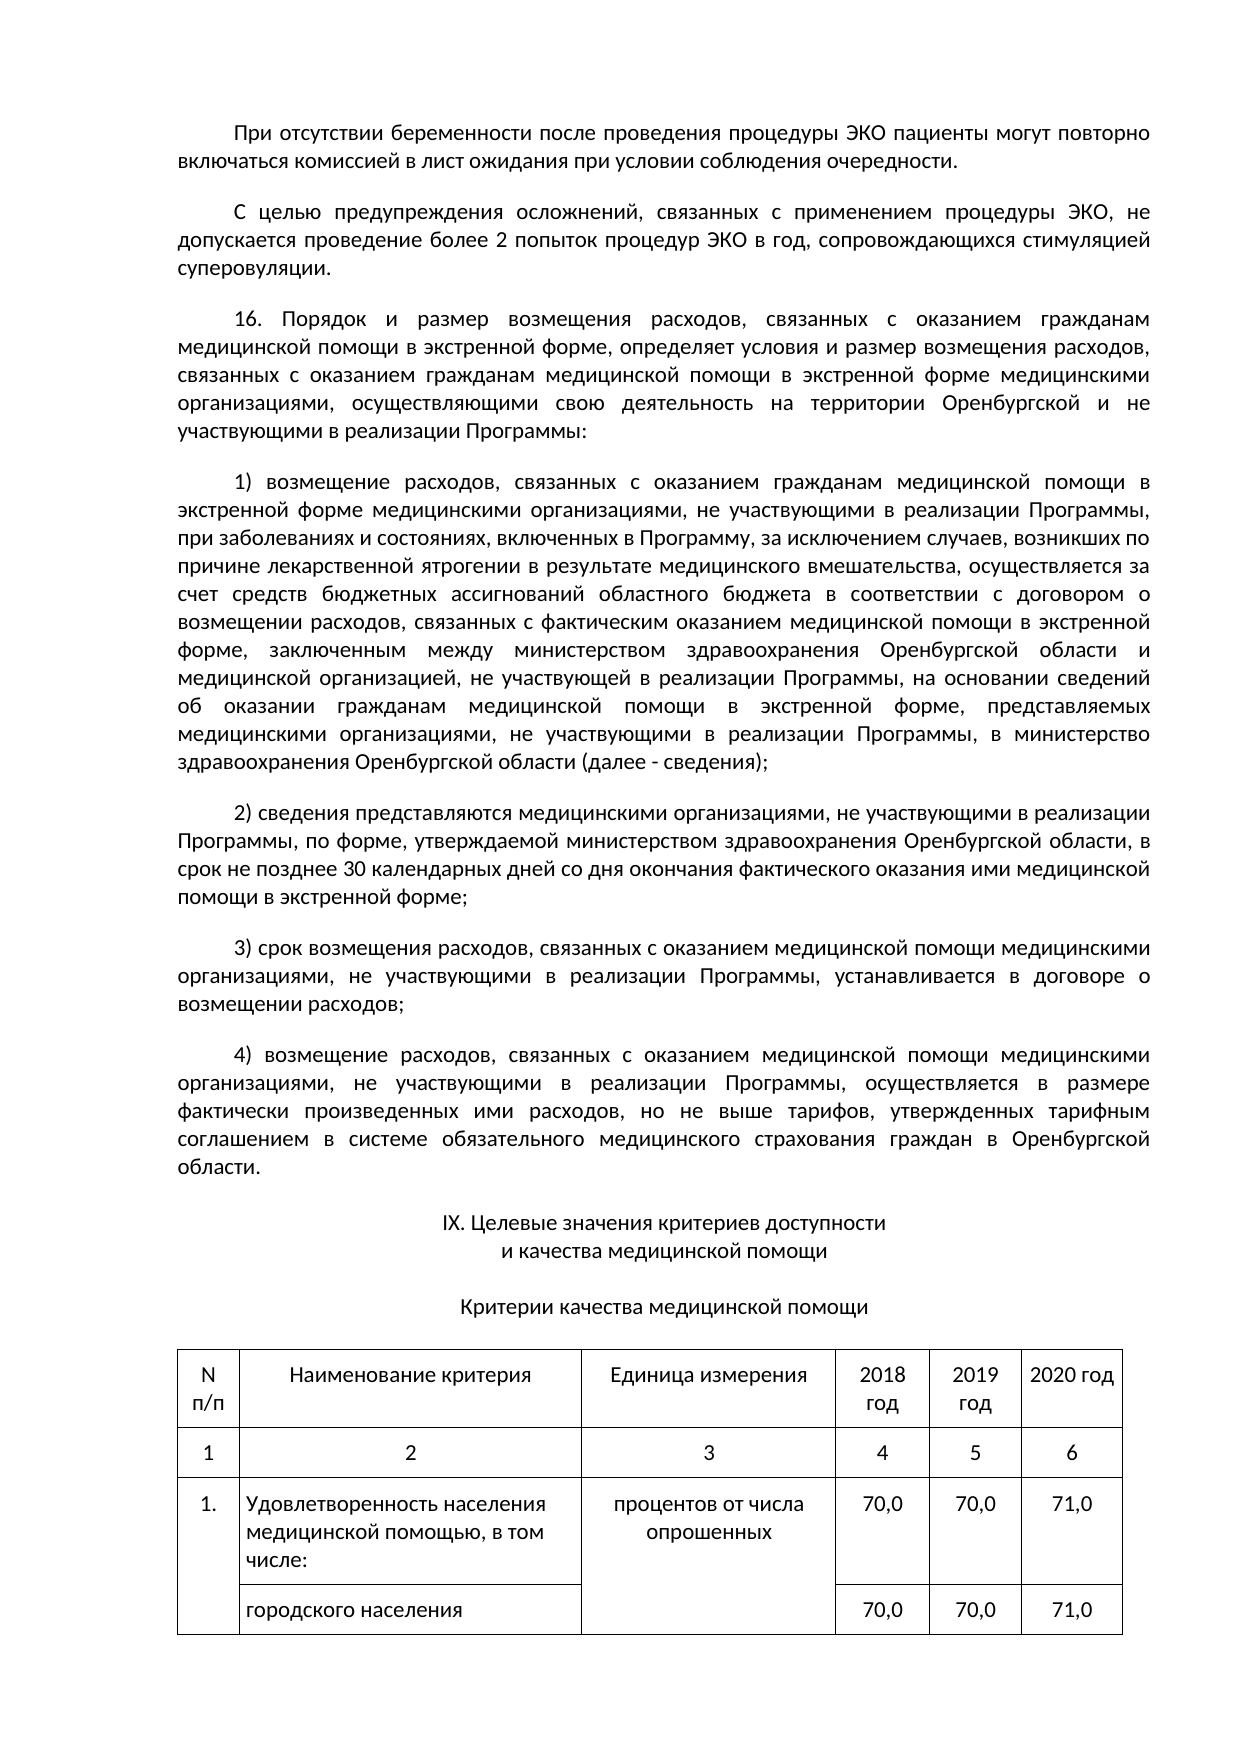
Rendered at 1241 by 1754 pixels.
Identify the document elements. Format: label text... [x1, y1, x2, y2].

table_cell 1. [178, 1478, 239, 1634]
table_cell процентов от числа опрошенных [582, 1478, 835, 1634]
table_cell 2 [240, 1428, 581, 1477]
text 3) срок возмещения расходов, связанных с оказанием медицинской помощи медицинскими организациями, не участвующими в реализации Программы, устанавливается в договоре о возмещении расходов; [177, 933, 1152, 1017]
table_cell 71,0 [1022, 1478, 1122, 1583]
text IX. Целевые значения критериев доступности [177, 1208, 1152, 1236]
table_cell 1 [178, 1428, 239, 1477]
table_cell 3 [582, 1428, 835, 1477]
table_header 2019 год [930, 1350, 1021, 1427]
table_cell 70,0 [930, 1585, 1021, 1634]
table_cell 6 [1022, 1428, 1122, 1477]
text Критерии качества медицинской помощи [177, 1292, 1152, 1320]
text 16. Порядок и размер возмещения расходов, связанных с оказанием гражданам медицинской помощи в экстренной форме, определяет условия и размер возмещения расходов, связанных с оказанием гражданам медицинской помощи в экстренной форме медицинскими организациями, осуществляющими свою деятельность на территории Оренбургской и не участвующими в реализации Программы: [177, 304, 1152, 444]
table_cell 70,0 [930, 1478, 1021, 1583]
text С целью предупреждения осложнений, связанных с применением процедуры ЭКО, не допускается проведение более 2 попыток процедур ЭКО в год, сопровождающихся стимуляцией суперовуляции. [177, 197, 1152, 281]
table_header Наименование критерия [240, 1350, 581, 1427]
text 2) сведения представляются медицинскими организациями, не участвующими в реализации Программы, по форме, утверждаемой министерством здравоохранения Оренбургской области, в срок не позднее 30 календарных дней со дня окончания фактического оказания ими медицинской помощи в экстренной форме; [177, 798, 1152, 910]
text 4) возмещение расходов, связанных с оказанием медицинской помощи медицинскими организациями, не участвующими в реализации Программы, осуществляется в размере фактически произведенных ими расходов, но не выше тарифов, утвержденных тарифным соглашением в системе обязательного медицинского страхования граждан в Оренбургской области. [177, 1040, 1152, 1180]
text и качества медицинской помощи [177, 1236, 1152, 1264]
table_cell 5 [930, 1428, 1021, 1477]
text При отсутствии беременности после проведения процедуры ЭКО пациенты могут повторно включаться комиссией в лист ожидания при условии соблюдения очередности. [177, 118, 1152, 174]
table_cell 70,0 [836, 1585, 929, 1634]
table_cell Удовлетворенность населения медицинской помощью, в том числе: [240, 1478, 581, 1583]
table_cell 71,0 [1022, 1585, 1122, 1634]
table_cell 4 [836, 1428, 929, 1477]
table_header 2018 год [836, 1350, 929, 1427]
table_cell городского населения [240, 1585, 581, 1634]
table_header N п/п [178, 1350, 239, 1427]
table_cell 70,0 [836, 1478, 929, 1583]
text 1) возмещение расходов, связанных с оказанием гражданам медицинской помощи в экстренной форме медицинскими организациями, не участвующими в реализации Программы, при заболеваниях и состояниях, включенных в Программу, за исключением случаев, возникших по причине лекарственной ятрогении в результате медицинского вмешательства, осуществляется за счет средств бюджетных ассигнований областного бюджета в соответствии с договором о возмещении расходов, связанных с фактическим оказанием медицинской помощи в экстренной форме, заключенным между министерством здравоохранения Оренбургской области и медицинской организацией, не участвующей в реализации Программы, на основании сведений об оказании гражданам медицинской помощи в экстренной форме, представляемых медицинскими организациями, не участвующими в реализации Программы, в министерство здравоохранения Оренбургской области (далее - сведения); [177, 467, 1152, 775]
table_header 2020 год [1022, 1350, 1122, 1427]
table_header Единица измерения [582, 1350, 835, 1427]
